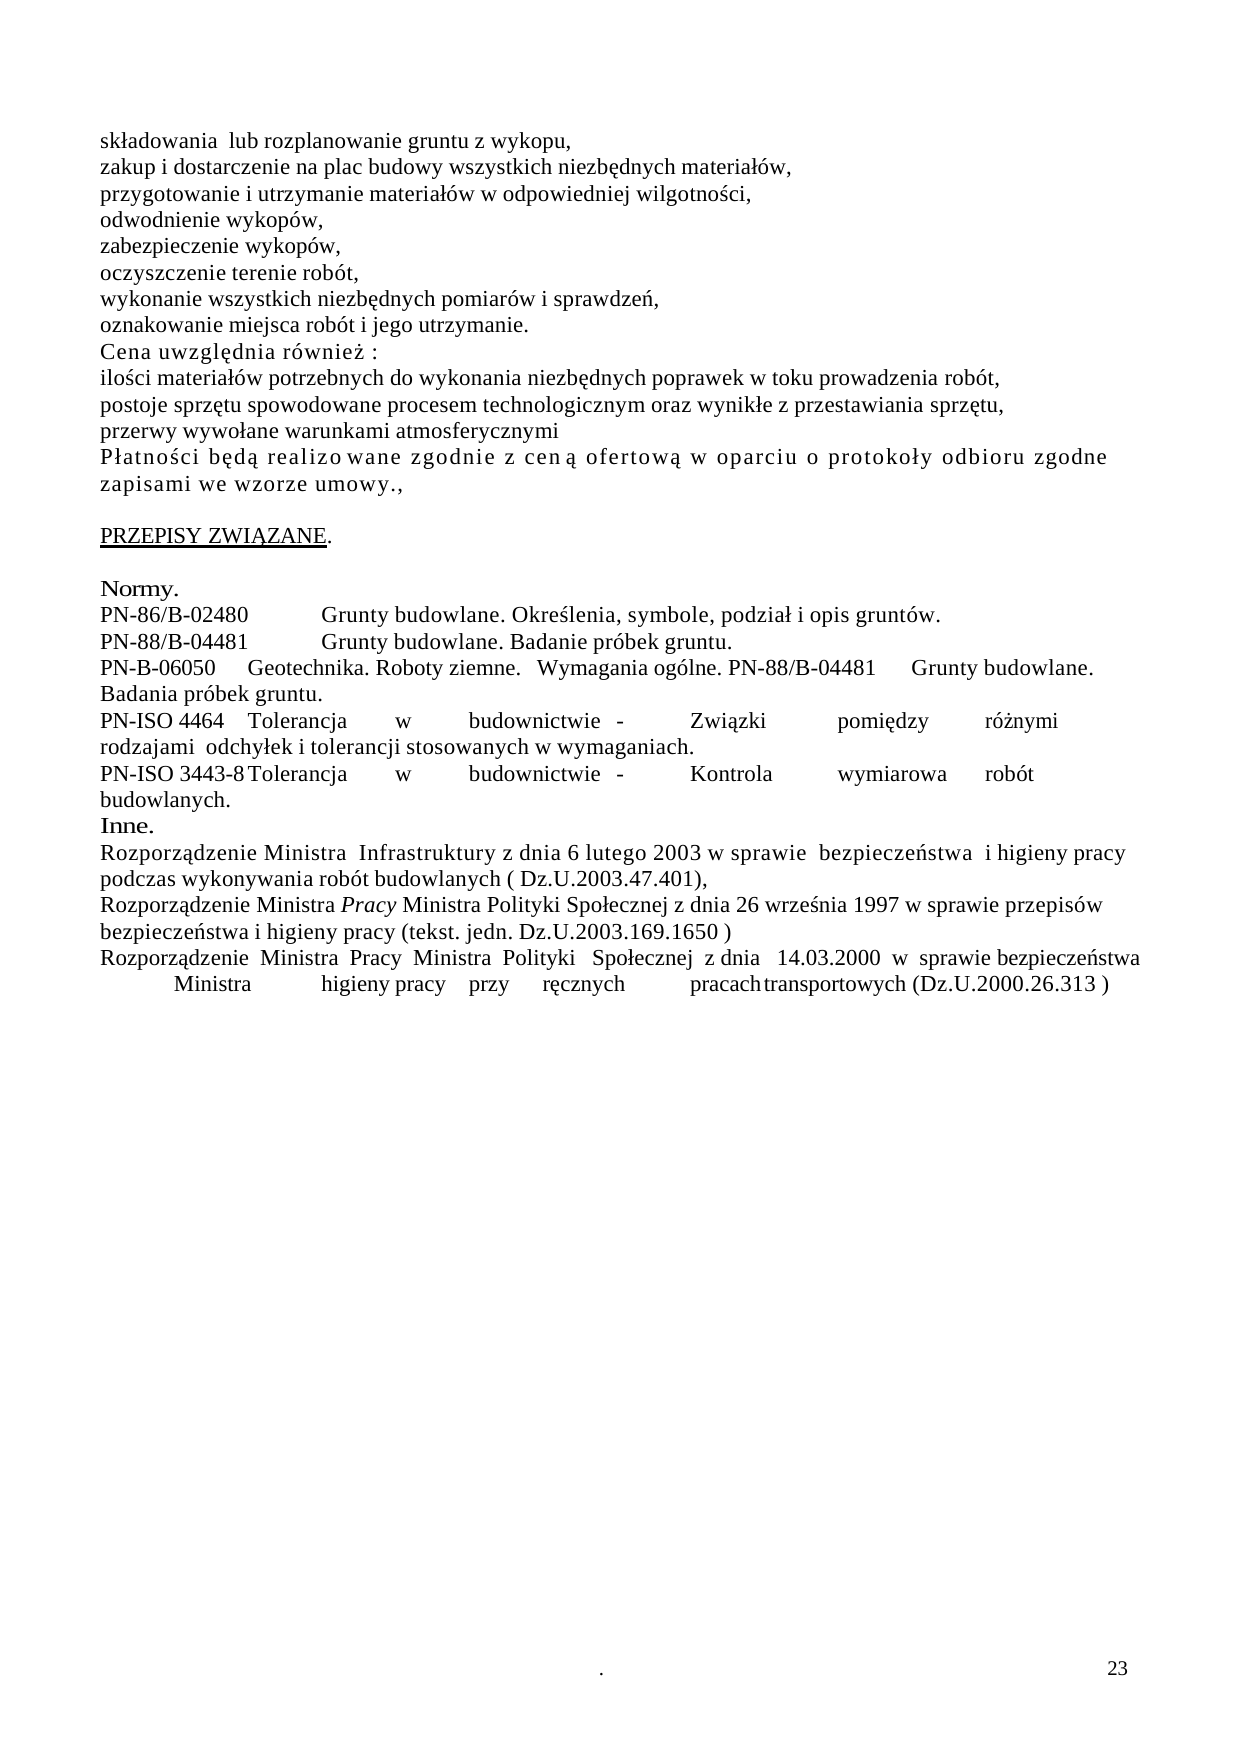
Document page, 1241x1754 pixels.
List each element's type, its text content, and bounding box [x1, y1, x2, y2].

list oznakowanie miejsca robót i jego utrzymanie. [100, 312, 1140, 338]
list Rozporządzenie Ministra Pracy Ministra Polityki Społecznej z dnia 14.03.2000 w sprawie bezpieczeństwa Ministra higieny pracy przy ręcznych pracach transportowych (Dz.U.2000.26.313 ) [100, 944, 1140, 997]
list przerwy wywołane warunkami atmosferycznymi [100, 417, 1140, 443]
list PN-ISO 3443-8 Tolerancja w budownictwie - Kontrola wymiarowa robót [100, 759, 1140, 786]
list Cena uwzględnia również : [100, 338, 1140, 364]
list PN-ISO 4464 Tolerancja w budownictwie - Związki pomiędzy różnymi rodzajami odchyłek i tolerancji stosowanych w wymaganiach. [100, 707, 1140, 759]
list ilości materiałów potrzebnych do wykonania niezbędnych poprawek w toku prowadzenia robót, [100, 364, 1140, 391]
list Normy. [100, 575, 1140, 601]
list oczyszczenie terenie robót, [100, 259, 1140, 285]
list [100, 127, 1140, 153]
list przygotowanie i utrzymanie materiałów w odpowiedniej wilgotności, [100, 180, 1140, 206]
list Rozporządzenie Ministra Pracy Ministra Polityki Społecznej z dnia 26 września 1997 w sprawie przepisów bezpieczeństwa i higieny pracy (tekst. jedn. Dz.U.2003.169.1650 ) [100, 891, 1140, 944]
list PN-86/B-02480 Grunty budowlane. Określenia, symbole, podział i opis gruntów. [100, 601, 1140, 628]
list Rozporządzenie Ministra Infrastruktury z dnia 6 lutego 2003 w sprawie bezpieczeństwa i higieny pracy podczas wykonywania robót budowlanych ( Dz.U.2003.47.401), [100, 839, 1140, 891]
list postoje sprzętu spowodowane procesem technologicznym oraz wynikłe z przestawiania sprzętu, [100, 391, 1140, 417]
list zakup i dostarczenie na plac budowy wszystkich niezbędnych materiałów, [100, 153, 1140, 180]
list Płatności będą realizo wane zgodnie z cen ą ofertową w oparciu o protokoły odbioru zgodne [100, 443, 1140, 470]
list wykonanie wszystkich niezbędnych pomiarów i sprawdzeń, [100, 285, 1140, 312]
list odwodnienie wykopów, [100, 206, 1140, 232]
list PN-88/B-04481 Grunty budowlane. Badanie próbek gruntu. [100, 628, 1140, 654]
list PRZEPISY ZWIĄZANE. [100, 522, 1140, 549]
list Inne. [100, 812, 1140, 839]
list zabezpieczenie wykopów, [100, 232, 1140, 259]
list zapisami we wzorze umowy., [100, 470, 1140, 496]
list budowlanych. [100, 786, 1140, 812]
list PN-B-06050 Geotechnika. Roboty ziemne. Wymagania ogólne. PN-88/B-04481 Grunty budowlane. Badania próbek gruntu. [100, 654, 1140, 707]
